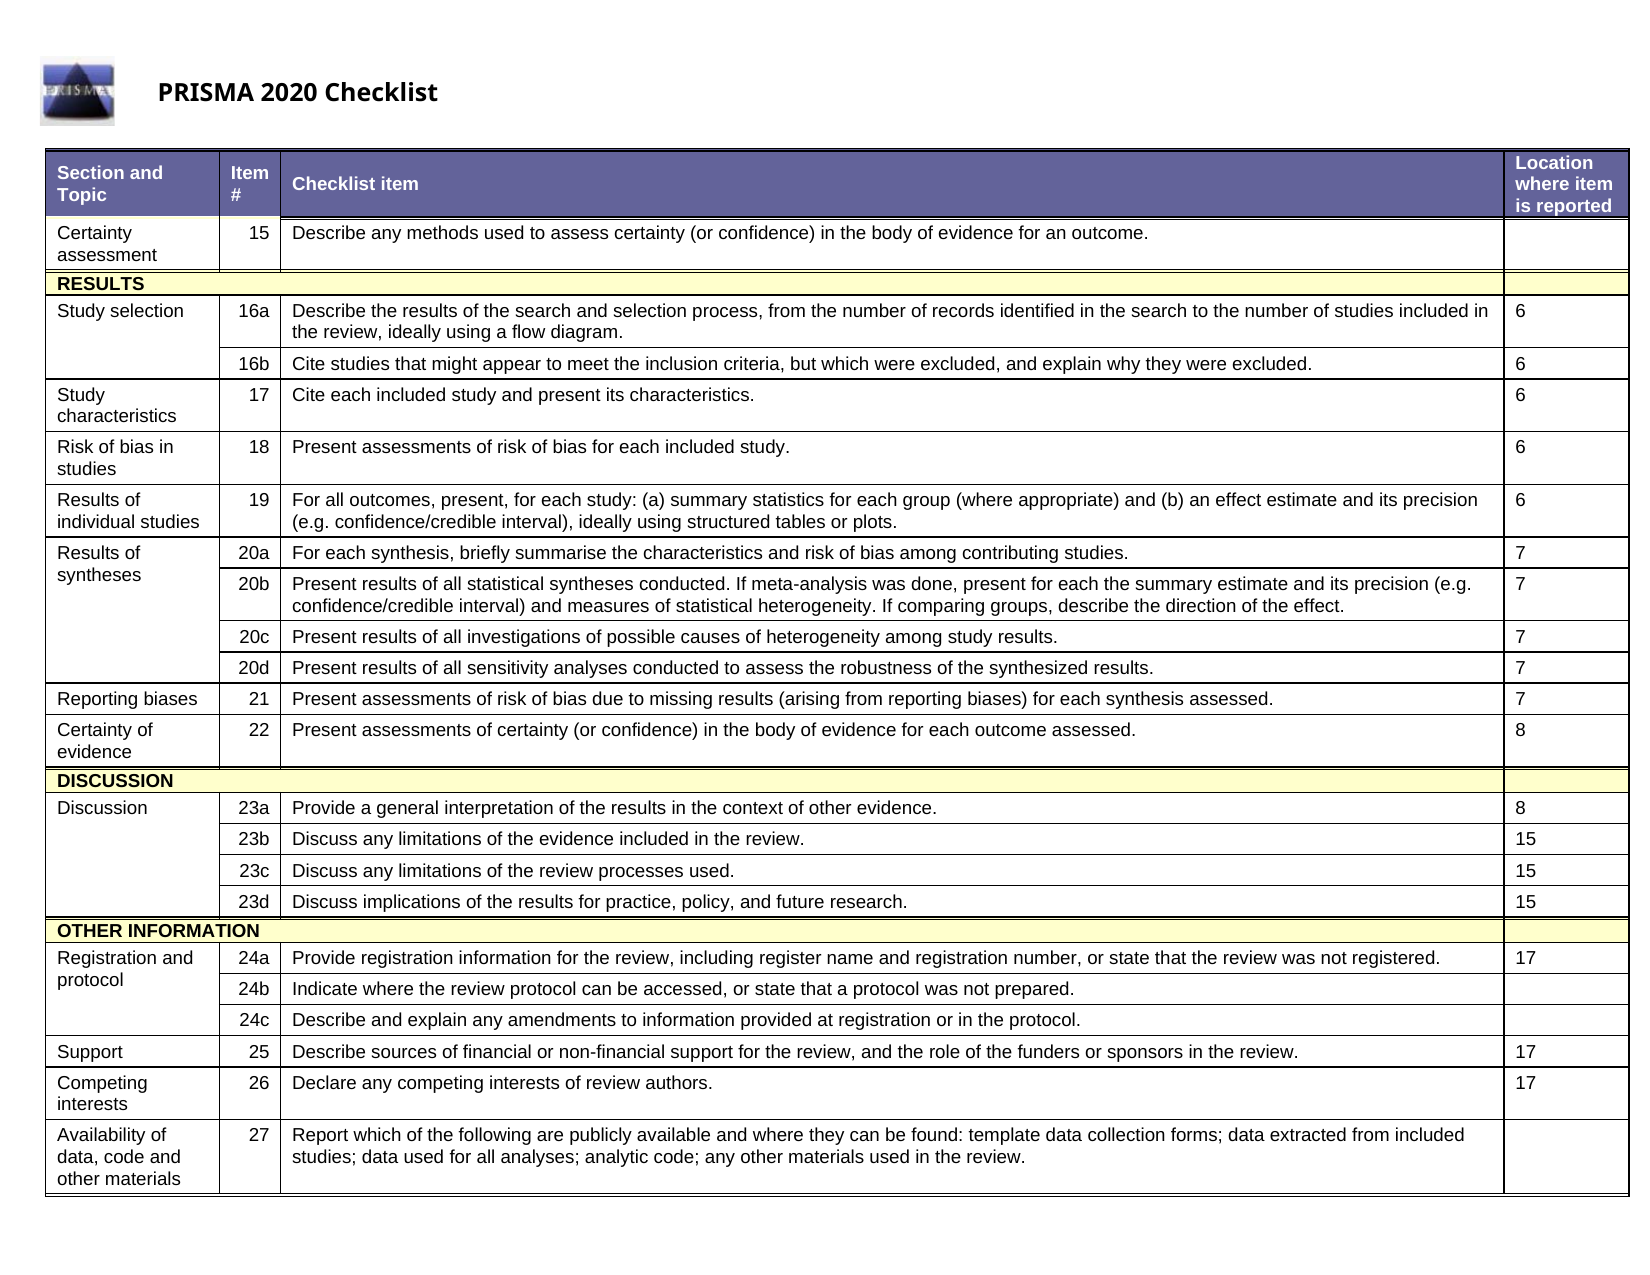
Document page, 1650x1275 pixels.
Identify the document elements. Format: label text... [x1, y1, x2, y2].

table_cell Describe and explain any amendments to information provided at registration or in the protocol. [281, 1005, 1503, 1035]
table_cell 16a [220, 296, 280, 347]
table_cell 7 [1505, 684, 1628, 714]
table_cell 15 [220, 219, 280, 269]
table_cell 17 [220, 380, 280, 431]
table_header Section and Topic [46, 152, 219, 216]
table_cell Results of syntheses [46, 538, 219, 682]
table_cell 23d [220, 886, 280, 916]
table_cell 27 [220, 1120, 280, 1193]
table_cell 20d [220, 653, 280, 682]
table_cell 17 [1505, 1068, 1628, 1119]
table_cell Present assessments of certainty (or confidence) in the body of evidence for each outcome assessed. [281, 715, 1503, 766]
picture [39, 56, 115, 126]
table_cell OTHER INFORMATION [46, 920, 1503, 942]
table_cell [1505, 974, 1628, 1004]
table_cell Present results of all investigations of possible causes of heterogeneity among study results. [281, 621, 1503, 651]
table_cell 24c [220, 1005, 280, 1035]
table_cell Availability of data, code and other materials [46, 1120, 219, 1193]
table_header Item # [220, 152, 280, 216]
table_cell Risk of bias in studies [46, 432, 219, 484]
table_cell Certainty assessment [46, 219, 219, 269]
table_cell 6 [1505, 380, 1628, 431]
table_cell 6 [1505, 348, 1628, 378]
table_cell 6 [1505, 432, 1628, 484]
table_cell [1505, 220, 1628, 269]
table_cell Provide a general interpretation of the results in the context of other evidence. [281, 793, 1503, 823]
table_header Location where item is reported [1505, 152, 1628, 216]
table_cell 19 [220, 485, 280, 536]
table_cell 15 [1505, 855, 1628, 885]
table_cell Describe any methods used to assess certainty (or confidence) in the body of evidence for an outcome. [281, 220, 1503, 269]
table_cell 23b [220, 824, 280, 854]
table_cell Indicate where the review protocol can be accessed, or state that a protocol was not prepared. [281, 974, 1503, 1004]
table_cell Provide registration information for the review, including register name and registration number, or state that the review was not registered. [281, 943, 1503, 973]
table_cell 8 [1505, 715, 1628, 766]
table_cell 8 [1505, 793, 1628, 823]
table_cell 15 [1505, 824, 1628, 854]
table_cell Study characteristics [46, 380, 219, 431]
table_cell 7 [1505, 653, 1628, 682]
table_cell Reporting biases [46, 684, 219, 714]
table_cell Discuss implications of the results for practice, policy, and future research. [281, 886, 1503, 916]
table_cell 18 [220, 432, 280, 484]
table_cell Present assessments of risk of bias due to missing results (arising from reporting biases) for each synthesis assessed. [281, 684, 1503, 714]
table_cell 22 [220, 715, 280, 766]
table_cell 7 [1505, 621, 1628, 651]
table_cell Present results of all statistical syntheses conducted. If meta-analysis was done, present for each the summary estimate and its precision (e.g. confidence/credible interval) and measures of statistical heterogeneity. If comparing groups, describe the direction of the effect. [281, 569, 1503, 620]
table_cell 17 [1505, 943, 1628, 973]
table_cell Study selection [46, 296, 219, 378]
table_cell 23c [220, 855, 280, 885]
table_cell [1505, 770, 1628, 792]
table_cell 20a [220, 538, 280, 567]
table_cell For all outcomes, present, for each study: (a) summary statistics for each group (where appropriate) and (b) an effect estimate and its precision (e.g. confidence/credible interval), ideally using structured tables or plots. [281, 485, 1503, 536]
table_cell 24b [220, 974, 280, 1004]
table_cell 17 [1505, 1036, 1628, 1066]
table_cell [1505, 920, 1628, 942]
table_cell 23a [220, 793, 280, 823]
table_cell 20c [220, 621, 280, 651]
table_cell Declare any competing interests of review authors. [281, 1068, 1503, 1119]
table_cell RESULTS [46, 273, 1503, 294]
table_cell 24a [220, 943, 280, 973]
table_cell Results of individual studies [46, 485, 219, 536]
table_cell 6 [1505, 296, 1628, 347]
table_cell Discussion [46, 793, 219, 916]
table_cell [1505, 273, 1628, 294]
table_cell 7 [1505, 569, 1628, 620]
table_cell Support [46, 1036, 219, 1066]
table_cell 21 [220, 684, 280, 714]
table_cell 15 [1505, 886, 1628, 916]
table_cell Describe sources of financial or non-financial support for the review, and the role of the funders or sponsors in the review. [281, 1036, 1503, 1066]
table_cell Competing interests [46, 1068, 219, 1119]
table_cell Report which of the following are publicly available and where they can be found: template data collection forms; data extracted from included studies; data used for all analyses; analytic code; any other materials used in the review. [281, 1120, 1503, 1193]
table_header Checklist item [281, 152, 1503, 216]
table_cell 20b [220, 569, 280, 620]
table_cell Cite each included study and present its characteristics. [281, 380, 1503, 431]
table_cell Present assessments of risk of bias for each included study. [281, 432, 1503, 484]
table_cell [1505, 1120, 1628, 1193]
table_cell For each synthesis, briefly summarise the characteristics and risk of bias among contributing studies. [281, 538, 1503, 567]
table_cell Certainty of evidence [46, 715, 219, 766]
table_cell Cite studies that might appear to meet the inclusion criteria, but which were excluded, and explain why they were excluded. [281, 348, 1503, 378]
table_cell 16b [220, 348, 280, 378]
table_cell 7 [1505, 538, 1628, 567]
table_cell 26 [220, 1068, 280, 1119]
table_cell Present results of all sensitivity analyses conducted to assess the robustness of the synthesized results. [281, 653, 1503, 682]
table_cell 6 [1505, 485, 1628, 536]
table_cell Discuss any limitations of the evidence included in the review. [281, 824, 1503, 854]
table_cell Discuss any limitations of the review processes used. [281, 855, 1503, 885]
table_cell Registration and protocol [46, 943, 219, 1035]
table_cell 25 [220, 1036, 280, 1066]
table_cell DISCUSSION [46, 770, 1503, 792]
table_cell [1505, 1005, 1628, 1035]
table_cell Describe the results of the search and selection process, from the number of records identified in the search to the number of studies included in the review, ideally using a flow diagram. [281, 296, 1503, 347]
